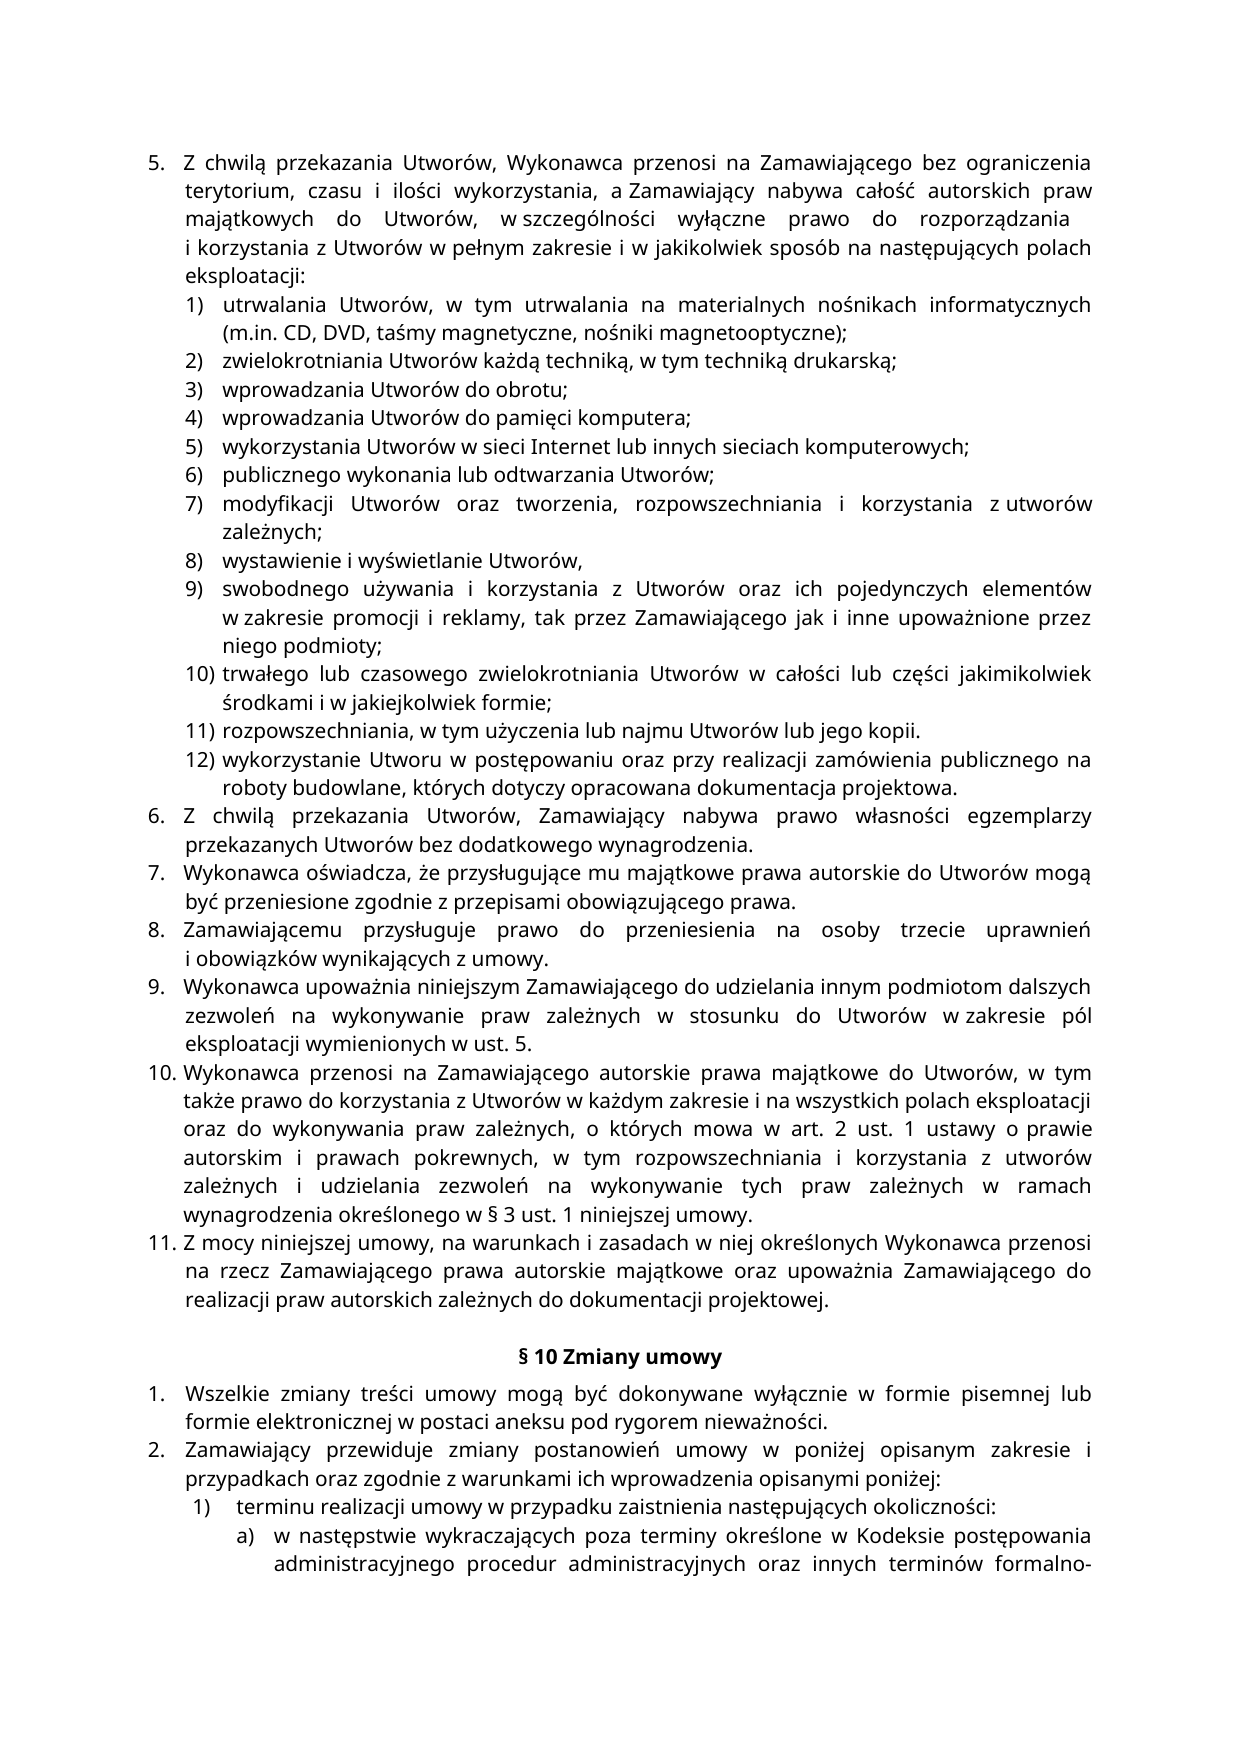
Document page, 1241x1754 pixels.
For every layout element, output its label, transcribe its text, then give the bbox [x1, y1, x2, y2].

list swobodnego używania i korzystania z Utworów oraz ich pojedynczych elementów w zakresie promocji i reklamy, tak przez Zamawiającego jak i inne upoważnione przez niego podmioty; [185, 574, 1093, 659]
list wykorzystanie Utworu w postępowaniu oraz przy realizacji zamówienia publicznego na roboty budowlane, których dotyczy opracowana dokumentacja projektowa. [185, 745, 1093, 802]
list zwielokrotniania Utworów każdą techniką, w tym techniką drukarską; [185, 347, 1093, 375]
list wprowadzania Utworów do pamięci komputera; [185, 403, 1093, 432]
list wprowadzania Utworów do obrotu; [185, 375, 1093, 403]
list wykorzystania Utworów w sieci Internet lub innych sieciach komputerowych; [185, 432, 1093, 460]
list Wykonawca upoważnia niniejszym Zamawiającego do udzielania innym podmiotom dalszych zezwoleń na wykonywanie praw zależnych w stosunku do Utworów w zakresie pól eksploatacji wymienionych w ust. 5. [148, 972, 1093, 1058]
list wystawienie i wyświetlanie Utworów, [185, 546, 1093, 574]
subtitle § 10 Zmiany umowy [148, 1342, 1093, 1370]
list Z chwilą przekazania Utworów, Wykonawca przenosi na Zamawiającego bez ograniczenia terytorium, czasu i ilości wykorzystania, a Zamawiający nabywa całość autorskich praw majątkowych do Utworów, w szczególności wyłączne prawo do rozporządzania i korzystania z Utworów w pełnym zakresie i w jakikolwiek sposób na następujących polach eksploatacji: [148, 148, 1093, 290]
list terminu realizacji umowy w przypadku zaistnienia następujących okoliczności: [192, 1492, 1093, 1521]
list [236, 1521, 1093, 1578]
list Z mocy niniejszej umowy, na warunkach i zasadach w niej określonych Wykonawca przenosi na rzecz Zamawiającego prawa autorskie majątkowe oraz upoważnia Zamawiającego do realizacji praw autorskich zależnych do dokumentacji projektowej. [148, 1228, 1093, 1313]
list publicznego wykonania lub odtwarzania Utworów; [185, 460, 1093, 489]
list Wykonawca oświadcza, że przysługujące mu majątkowe prawa autorskie do Utworów mogą być przeniesione zgodnie z przepisami obowiązującego prawa. [148, 858, 1093, 915]
list Wszelkie zmiany treści umowy mogą być dokonywane wyłącznie w formie pisemnej lub formie elektronicznej w postaci aneksu pod rygorem nieważności. [148, 1379, 1093, 1436]
list modyfikacji Utworów oraz tworzenia, rozpowszechniania i korzystania z utworów zależnych; [185, 489, 1093, 546]
list utrwalania Utworów, w tym utrwalania na materialnych nośnikach informatycznych (m.in. CD, DVD, taśmy magnetyczne, nośniki magnetooptyczne); [185, 290, 1093, 347]
list Zamawiającemu przysługuje prawo do przeniesienia na osoby trzecie uprawnień i obowiązków wynikających z umowy. [148, 915, 1093, 972]
list Zamawiający przewiduje zmiany postanowień umowy w poniżej opisanym zakresie i przypadkach oraz zgodnie z warunkami ich wprowadzenia opisanymi poniżej: [148, 1436, 1093, 1492]
list Z chwilą przekazania Utworów, Zamawiający nabywa prawo własności egzemplarzy przekazanych Utworów bez dodatkowego wynagrodzenia. [148, 802, 1093, 858]
list Wykonawca przenosi na Zamawiającego autorskie prawa majątkowe do Utworów, w tym także prawo do korzystania z Utworów w każdym zakresie i na wszystkich polach eksploatacji oraz do wykonywania praw zależnych, o których mowa w art. 2 ust. 1 ustawy o prawie autorskim i prawach pokrewnych, w tym rozpowszechniania i korzystania z utworów zależnych i udzielania zezwoleń na wykonywanie tych praw zależnych w ramach wynagrodzenia określonego w § 3 ust. 1 niniejszej umowy. [148, 1058, 1093, 1228]
list trwałego lub czasowego zwielokrotniania Utworów w całości lub części jakimikolwiek środkami i w jakiejkolwiek formie; [185, 659, 1093, 716]
list rozpowszechniania, w tym użyczenia lub najmu Utworów lub jego kopii. [185, 716, 1093, 745]
